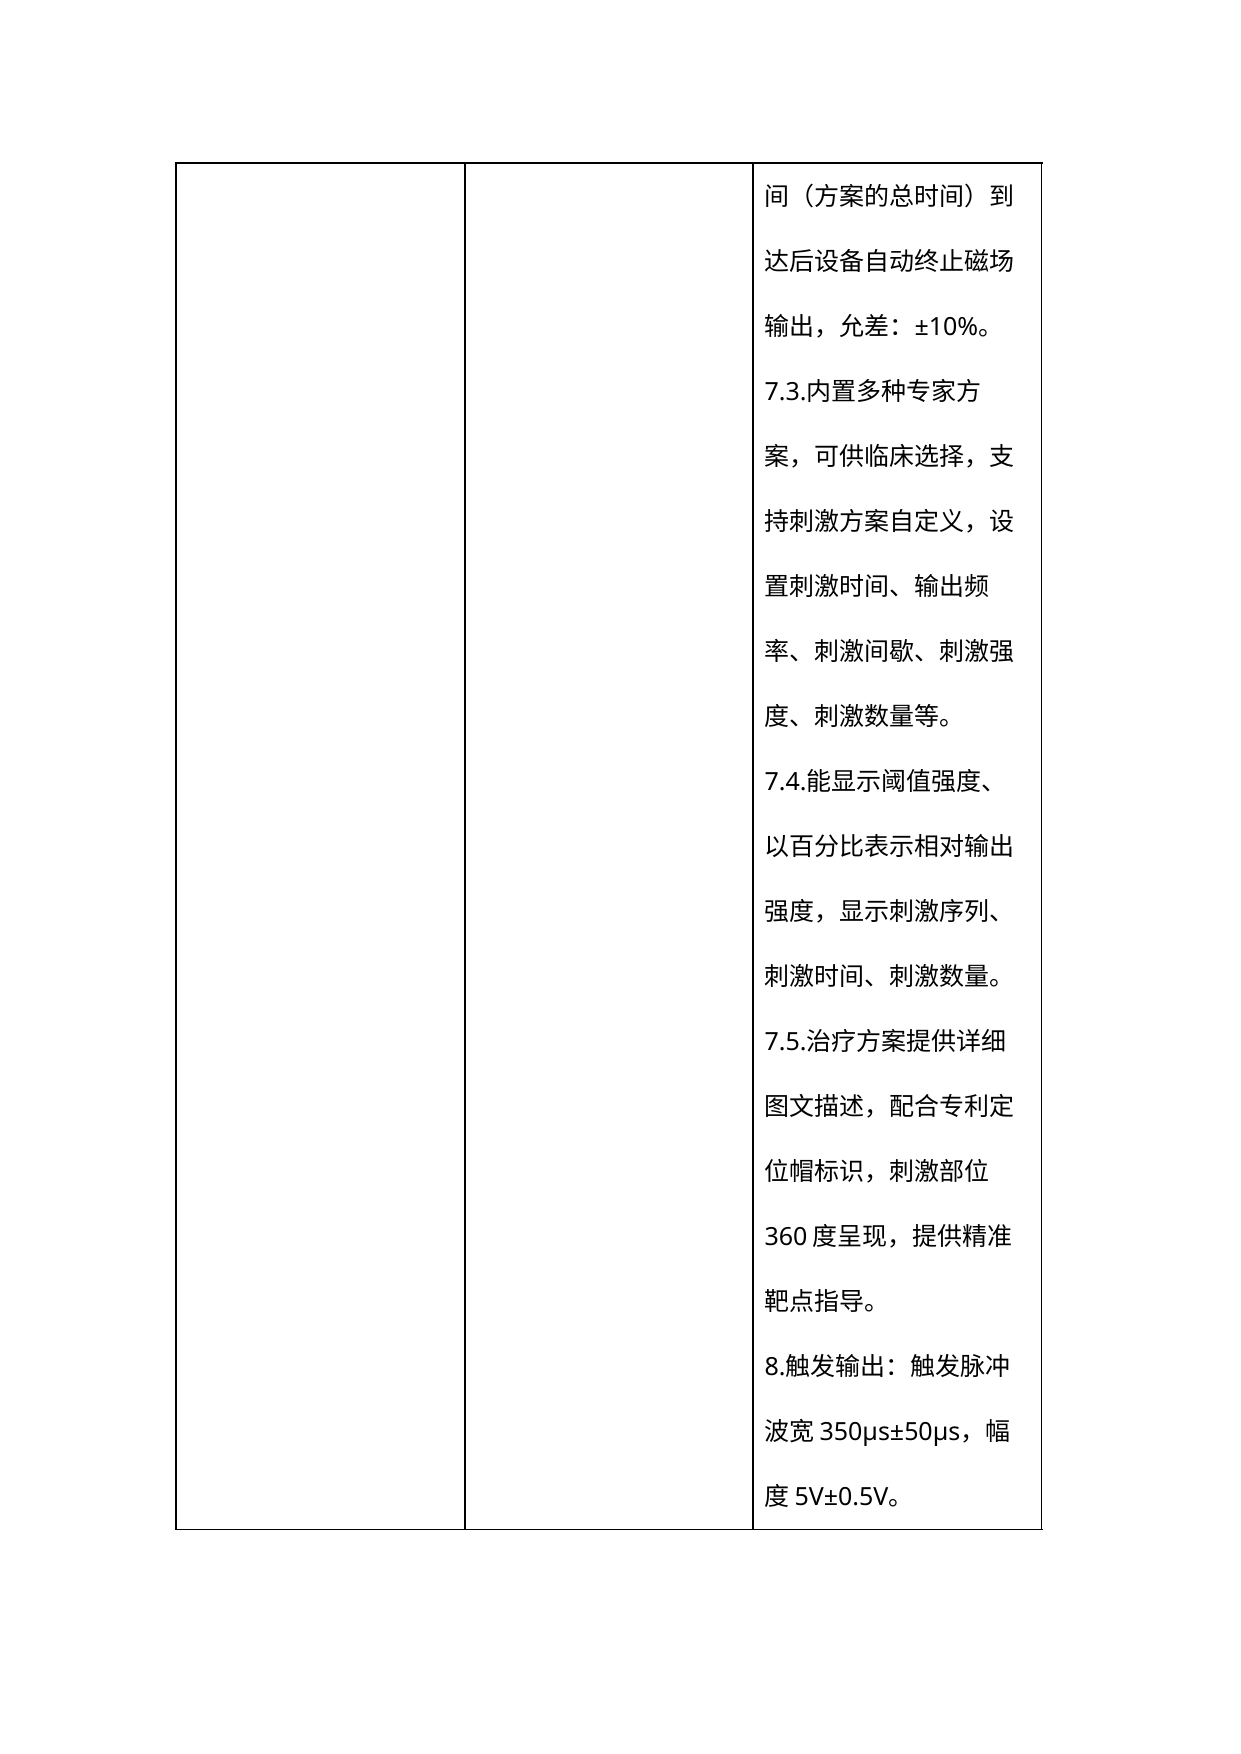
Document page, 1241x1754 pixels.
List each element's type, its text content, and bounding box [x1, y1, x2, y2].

table_cell 1 [177, 164, 464, 1528]
table_cell [466, 164, 752, 1528]
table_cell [754, 164, 1041, 1528]
